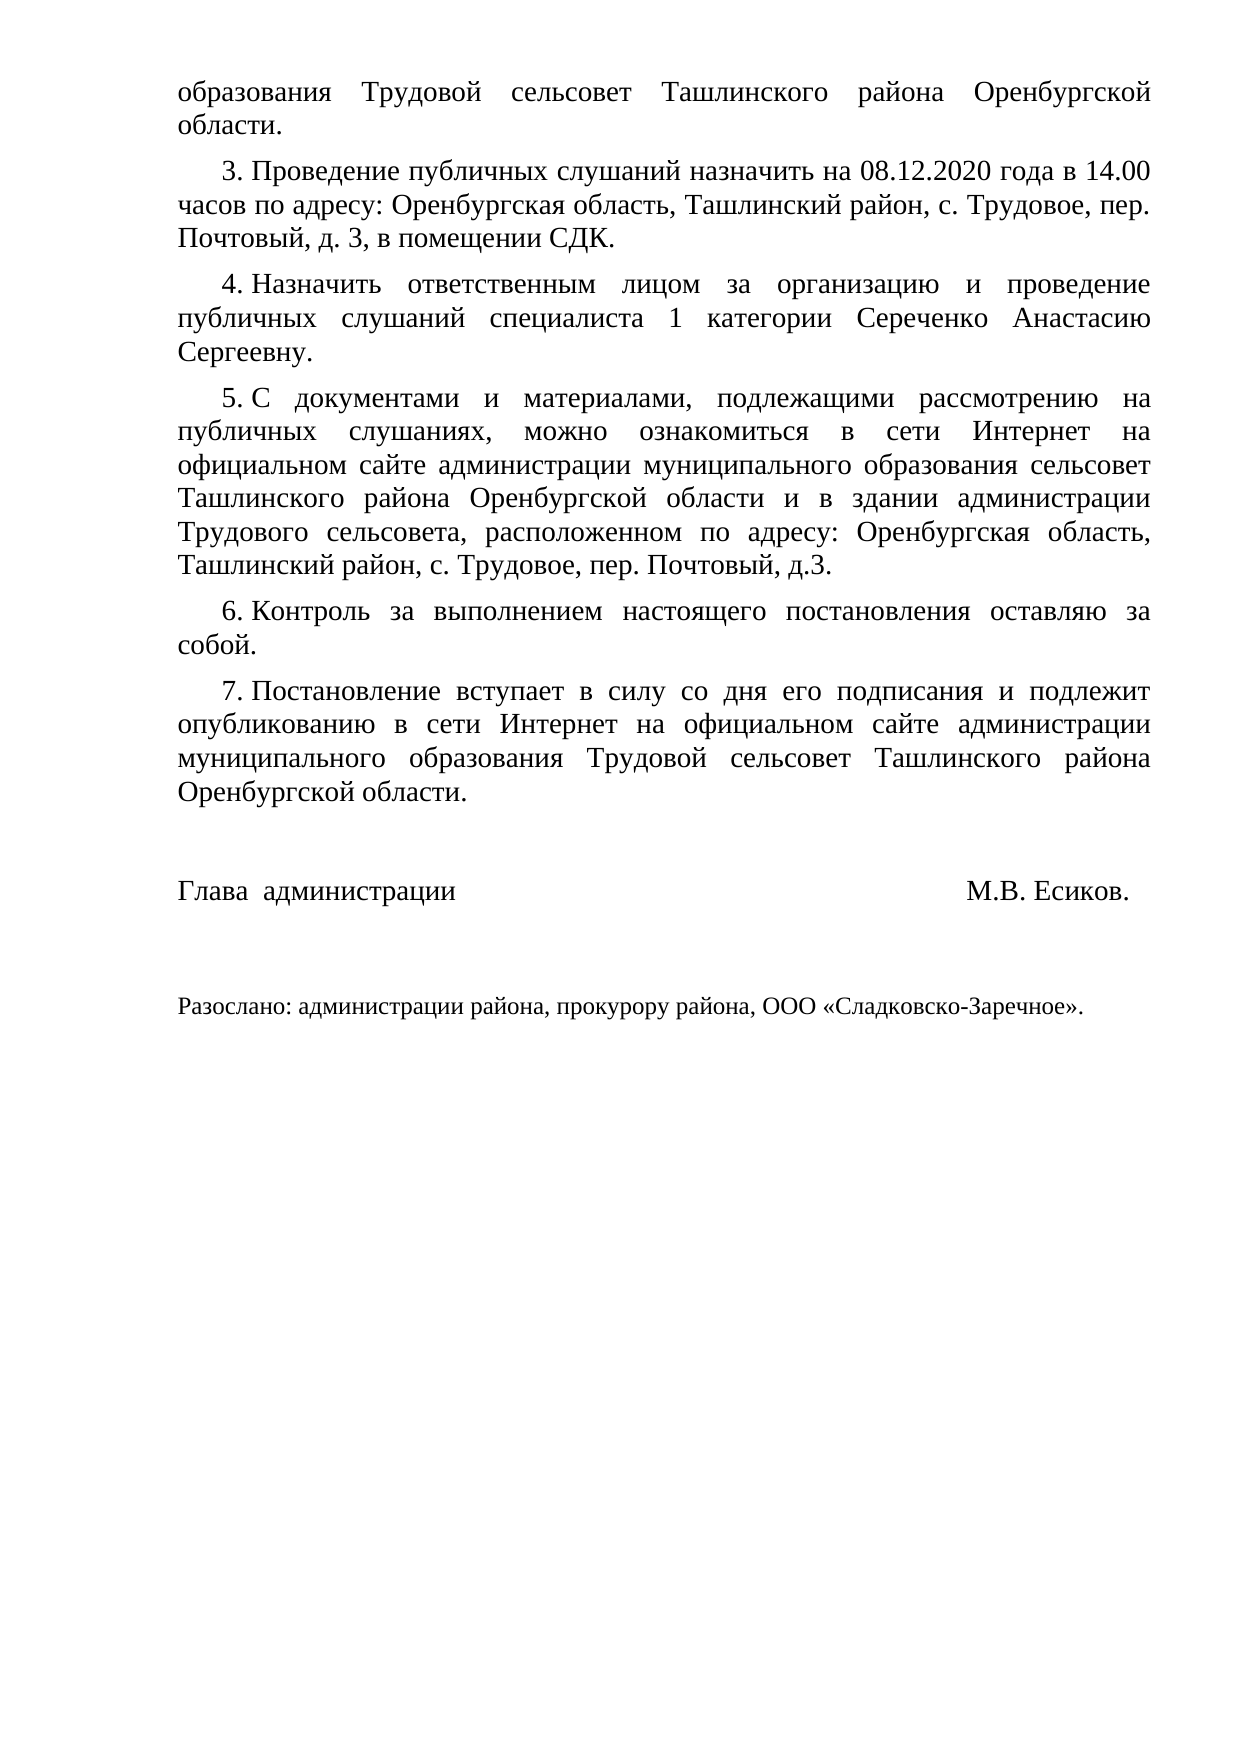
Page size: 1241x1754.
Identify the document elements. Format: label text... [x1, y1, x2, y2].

text Разослано: администрации района, прокурору района, ООО «Сладковско-Заречное». [177, 991, 1160, 1020]
list Назначить ответственным лицом за организацию и проведение публичных слушаний специалиста 1 категории Сереченко Анастасию Сергеевну. [177, 267, 1152, 367]
list Контроль за выполнением настоящего постановления оставляю за собой. [177, 593, 1152, 661]
list С документами и материалами, подлежащими рассмотрению на публичных слушаниях, можно ознакомиться в сети Интернет на официальном сайте администрации муниципального образования сельсовет Ташлинского района Оренбургской области и в здании администрации Трудового сельсовета, расположенном по адресу: Оренбургская область, Ташлинский район, с. Трудовое, пер. Почтовый, д.3. [177, 380, 1152, 581]
text Глава администрации М.В. Есиков. [177, 873, 1152, 906]
list Проведение публичных слушаний назначить на 08.12.2020 года в 14.00 часов по адресу: Оренбургская область, Ташлинский район, с. Трудовое, пер. Почтовый, д. 3, в помещении СДК. [177, 153, 1152, 254]
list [177, 74, 1152, 141]
list Постановление вступает в силу со дня его подписания и подлежит опубликованию в сети Интернет на официальном сайте администрации муниципального образования Трудовой сельсовет Ташлинского района Оренбургской области. [177, 673, 1152, 807]
